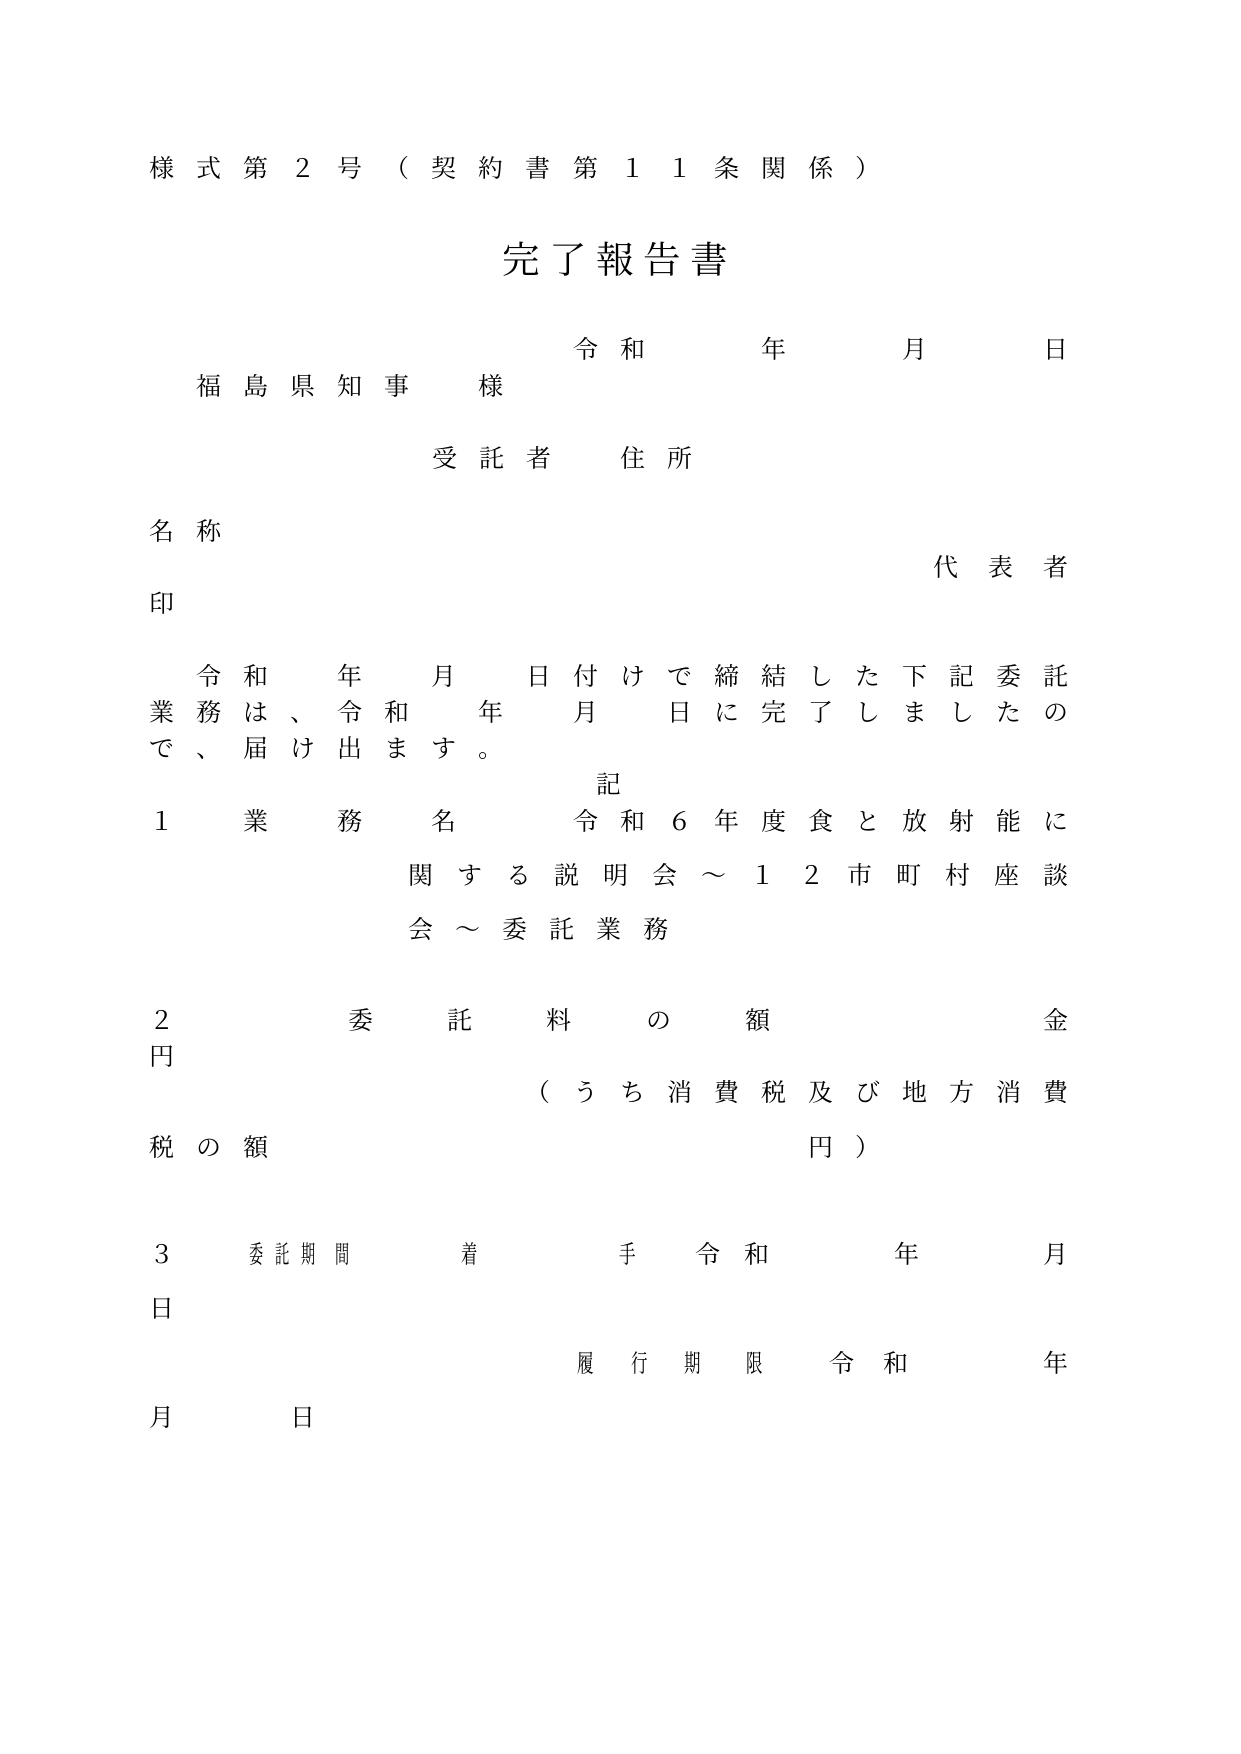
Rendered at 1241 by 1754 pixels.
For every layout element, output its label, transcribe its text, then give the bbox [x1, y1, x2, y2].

text 代表者 印 [149, 547, 1091, 620]
text 履行期限 令和 年 月 日 [149, 1343, 1091, 1434]
text 令和 年 月 日付けで締結した下記委託業務は、令和 年 月 日に完了しましたので、届け出ます。 [149, 656, 1091, 765]
text 完了報告書 [149, 221, 1091, 294]
text （うち消費税及び地方消費税の額 円） [149, 1073, 1091, 1163]
text ２ 委託料の額 金 円 [149, 1000, 1091, 1073]
text 受託者 住所 [149, 439, 1091, 475]
text ３ 委託期間 着 手 令和 年 月 日 [149, 1234, 1091, 1325]
text 記 [149, 765, 1091, 801]
text 様式第２号（契約書第１１条関係） [149, 149, 1091, 185]
text １ 業 務 名 令和６年度食と放射能に関する説明会～１２市町村座談会～委託業務 [149, 801, 1091, 946]
text 令和 年 月 日 [149, 330, 1091, 366]
text 名称 [149, 475, 1091, 547]
text 福島県知事 様 [149, 366, 1091, 402]
